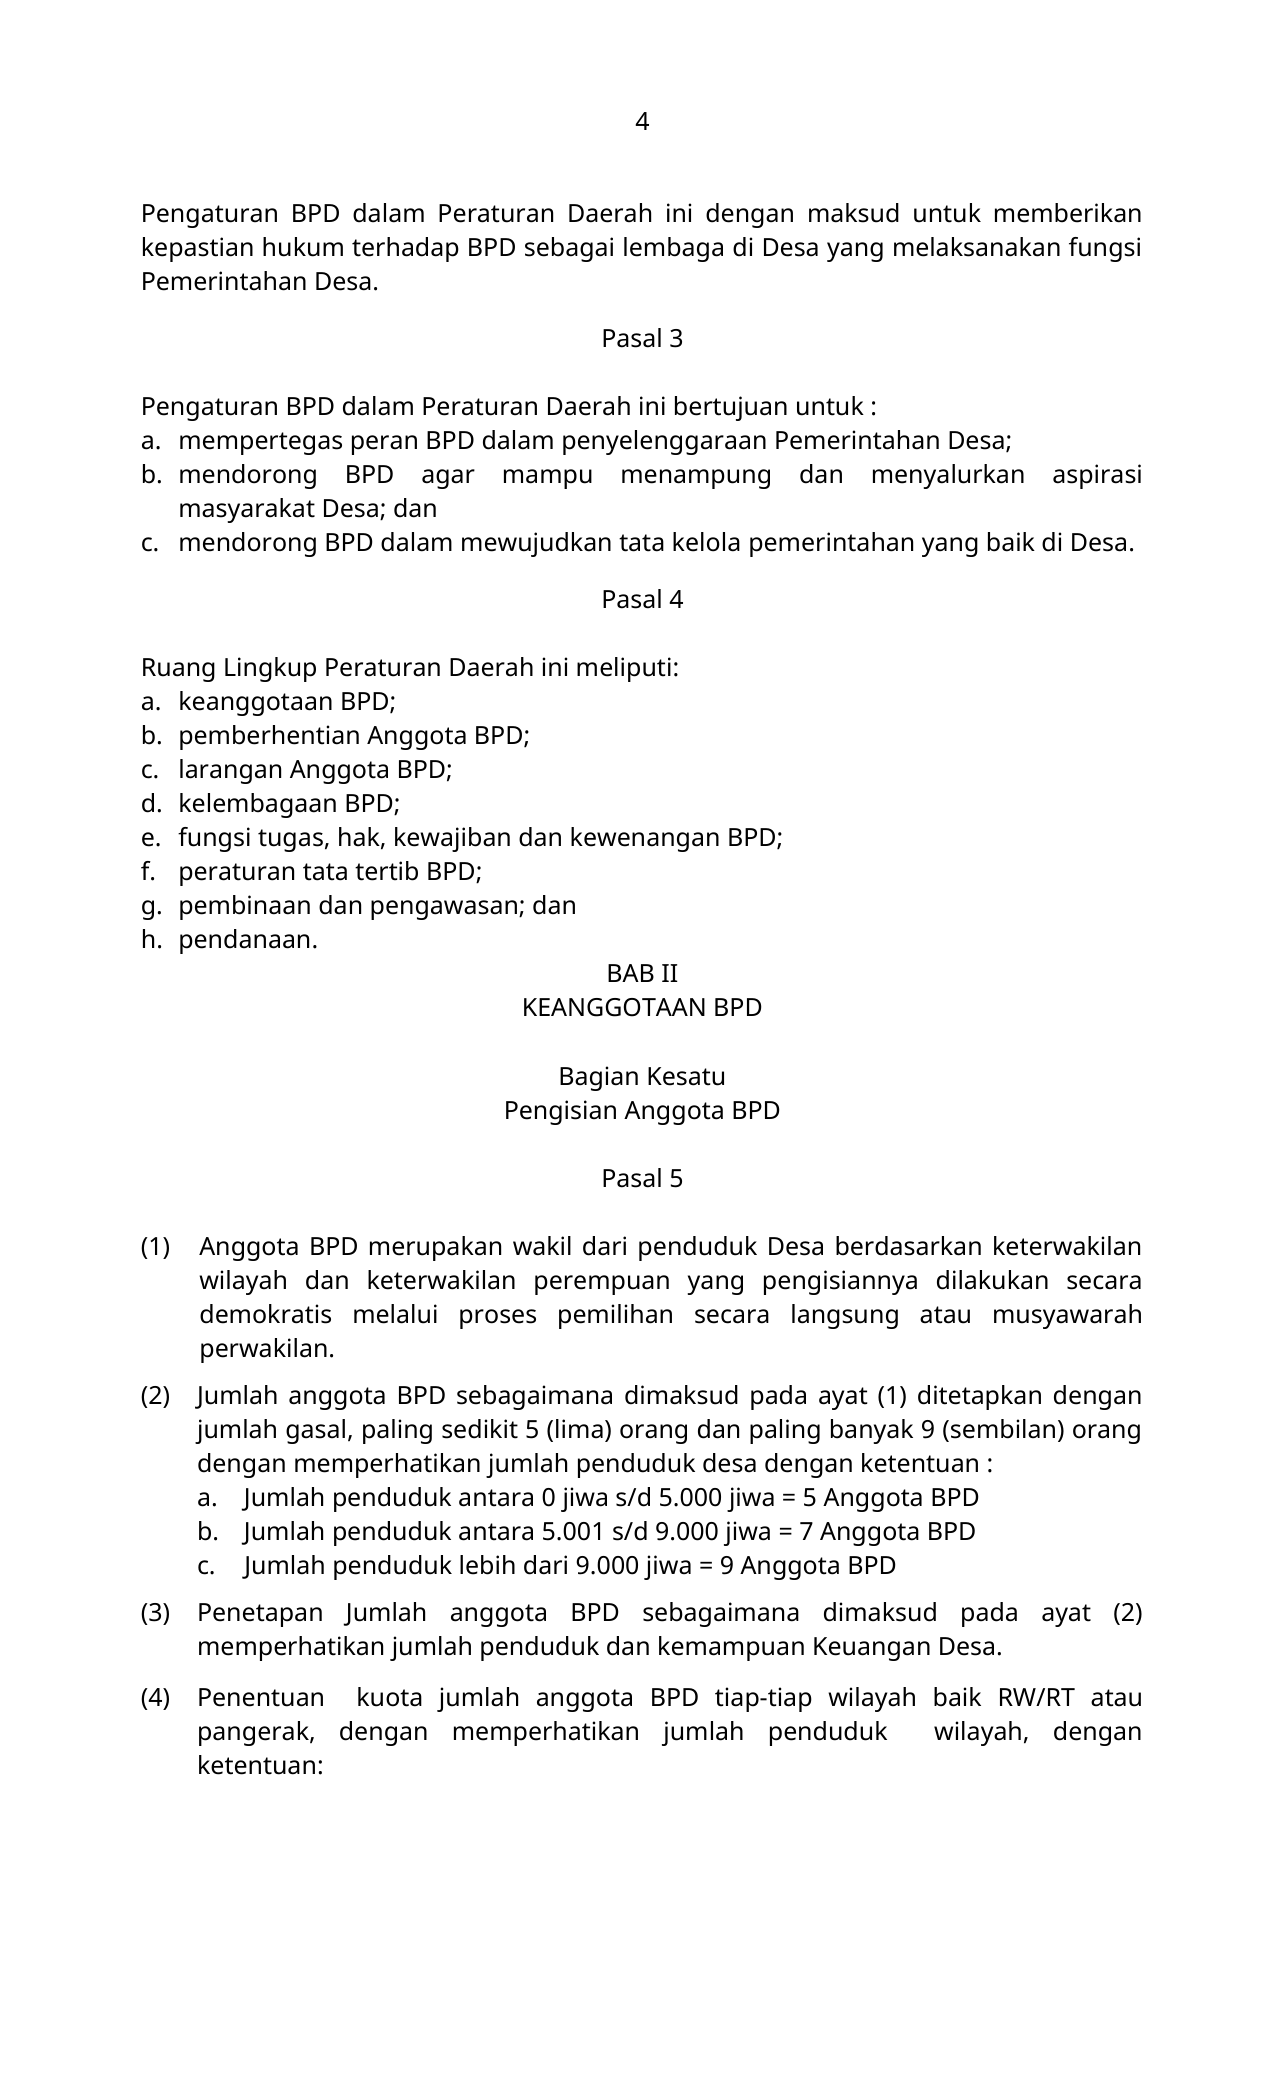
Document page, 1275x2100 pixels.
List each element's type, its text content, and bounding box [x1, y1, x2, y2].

text Pengaturan BPD dalam Peraturan Daerah ini dengan maksud untuk memberikan kepastian hukum terhadap BPD sebagai lembaga di Desa yang melaksanakan fungsi Pemerintahan Desa. [141, 195, 1144, 297]
list Jumlah penduduk antara 0 jiwa s/d 5.000 jiwa = 5 Anggota BPD [197, 1479, 1144, 1513]
list mendorong BPD agar mampu menampung dan menyalurkan aspirasi masyarakat Desa; dan [141, 456, 1144, 524]
list Jumlah penduduk lebih dari 9.000 jiwa = 9 Anggota BPD [197, 1548, 1144, 1582]
text Pengisian Anggota BPD [141, 1092, 1144, 1126]
list Jumlah penduduk antara 5.001 s/d 9.000 jiwa = 7 Anggota BPD [197, 1513, 1144, 1548]
text Ruang Lingkup Peraturan Daerah ini meliputi: [141, 649, 1144, 683]
text (2) Jumlah anggota BPD sebagaimana dimaksud pada ayat (1) ditetapkan dengan jumlah gasal, paling sedikit 5 (lima) orang dan paling banyak 9 (sembilan) orang dengan memperhatikan jumlah penduduk desa dengan ketentuan : [141, 1377, 1144, 1479]
list larangan Anggota BPD; [141, 752, 1144, 786]
text (1) Anggota BPD merupakan wakil dari penduduk Desa berdasarkan keterwakilan wilayah dan keterwakilan perempuan yang pengisiannya dilakukan secara demokratis melalui proses pemilihan secara langsung atau musyawarah perwakilan. [141, 1228, 1144, 1365]
text Pasal 5 [141, 1160, 1144, 1194]
text Bagian Kesatu [141, 1058, 1144, 1092]
text BAB II [141, 956, 1144, 990]
list mempertegas peran BPD dalam penyelenggaraan Pemerintahan Desa; [141, 422, 1144, 456]
list pendanaan. [141, 922, 1144, 956]
text Pasal 3 [141, 320, 1144, 354]
list pembinaan dan pengawasan; dan [141, 888, 1144, 922]
list peraturan tata tertib BPD; [141, 854, 1144, 888]
list mendorong BPD dalam mewujudkan tata kelola pemerintahan yang baik di Desa. [141, 524, 1144, 559]
text (4) Penentuan kuota jumlah anggota BPD tiap-tiap wilayah baik RW/RT atau pangerak, dengan memperhatikan jumlah penduduk wilayah, dengan ketentuan: [141, 1679, 1144, 1782]
list keanggotaan BPD; [141, 683, 1144, 718]
text Pengaturan BPD dalam Peraturan Daerah ini bertujuan untuk : [141, 388, 1144, 422]
text (3) Penetapan Jumlah anggota BPD sebagaimana dimaksud pada ayat (2) memperhatikan jumlah penduduk dan kemampuan Keuangan Desa. [141, 1594, 1144, 1662]
list pemberhentian Anggota BPD; [141, 718, 1144, 752]
text KEANGGOTAAN BPD [141, 990, 1144, 1024]
list kelembagaan BPD; [141, 786, 1144, 820]
text Pasal 4 [141, 581, 1144, 615]
list fungsi tugas, hak, kewajiban dan kewenangan BPD; [141, 820, 1144, 854]
